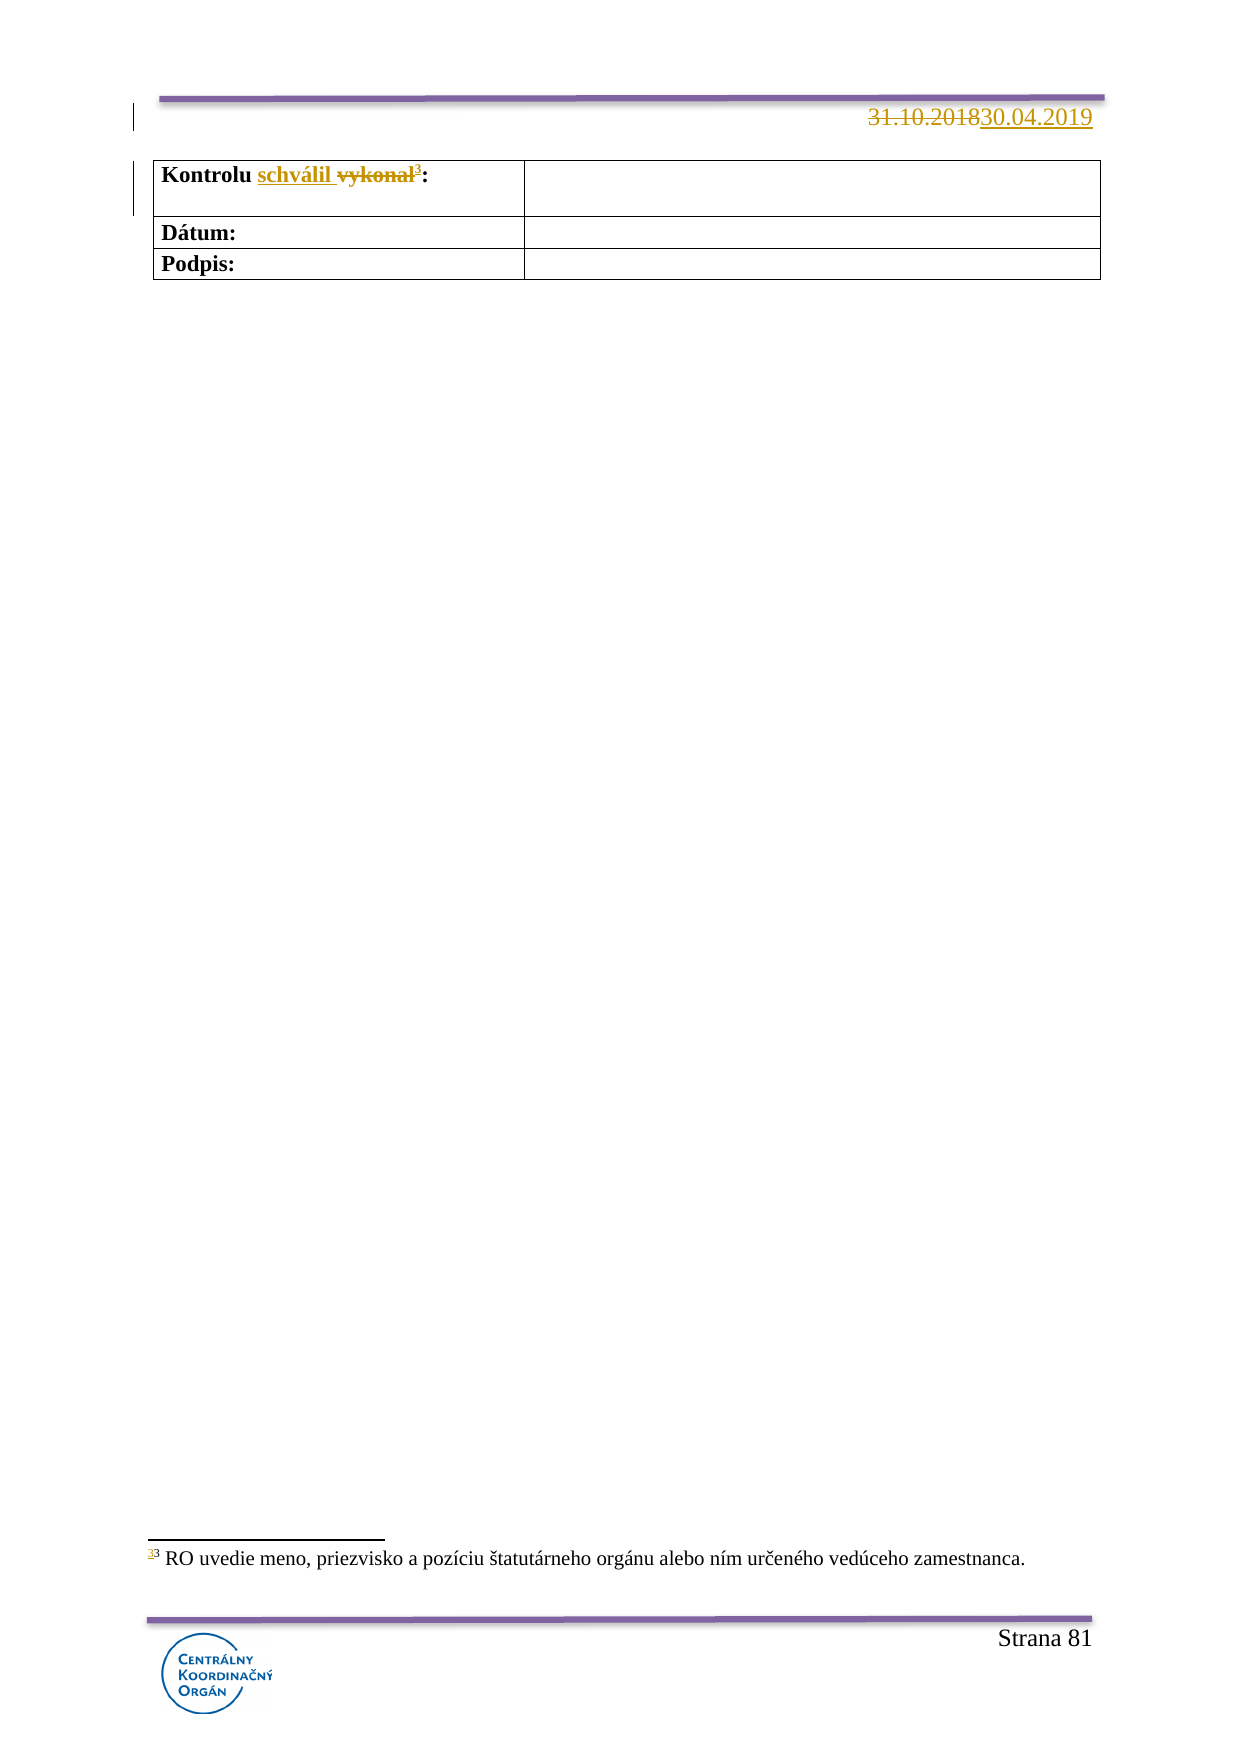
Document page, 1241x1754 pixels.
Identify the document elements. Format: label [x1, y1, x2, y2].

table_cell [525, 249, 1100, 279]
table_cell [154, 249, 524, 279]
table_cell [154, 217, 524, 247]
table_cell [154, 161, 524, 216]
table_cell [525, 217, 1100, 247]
picture [159, 1631, 272, 1713]
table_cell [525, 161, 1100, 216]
